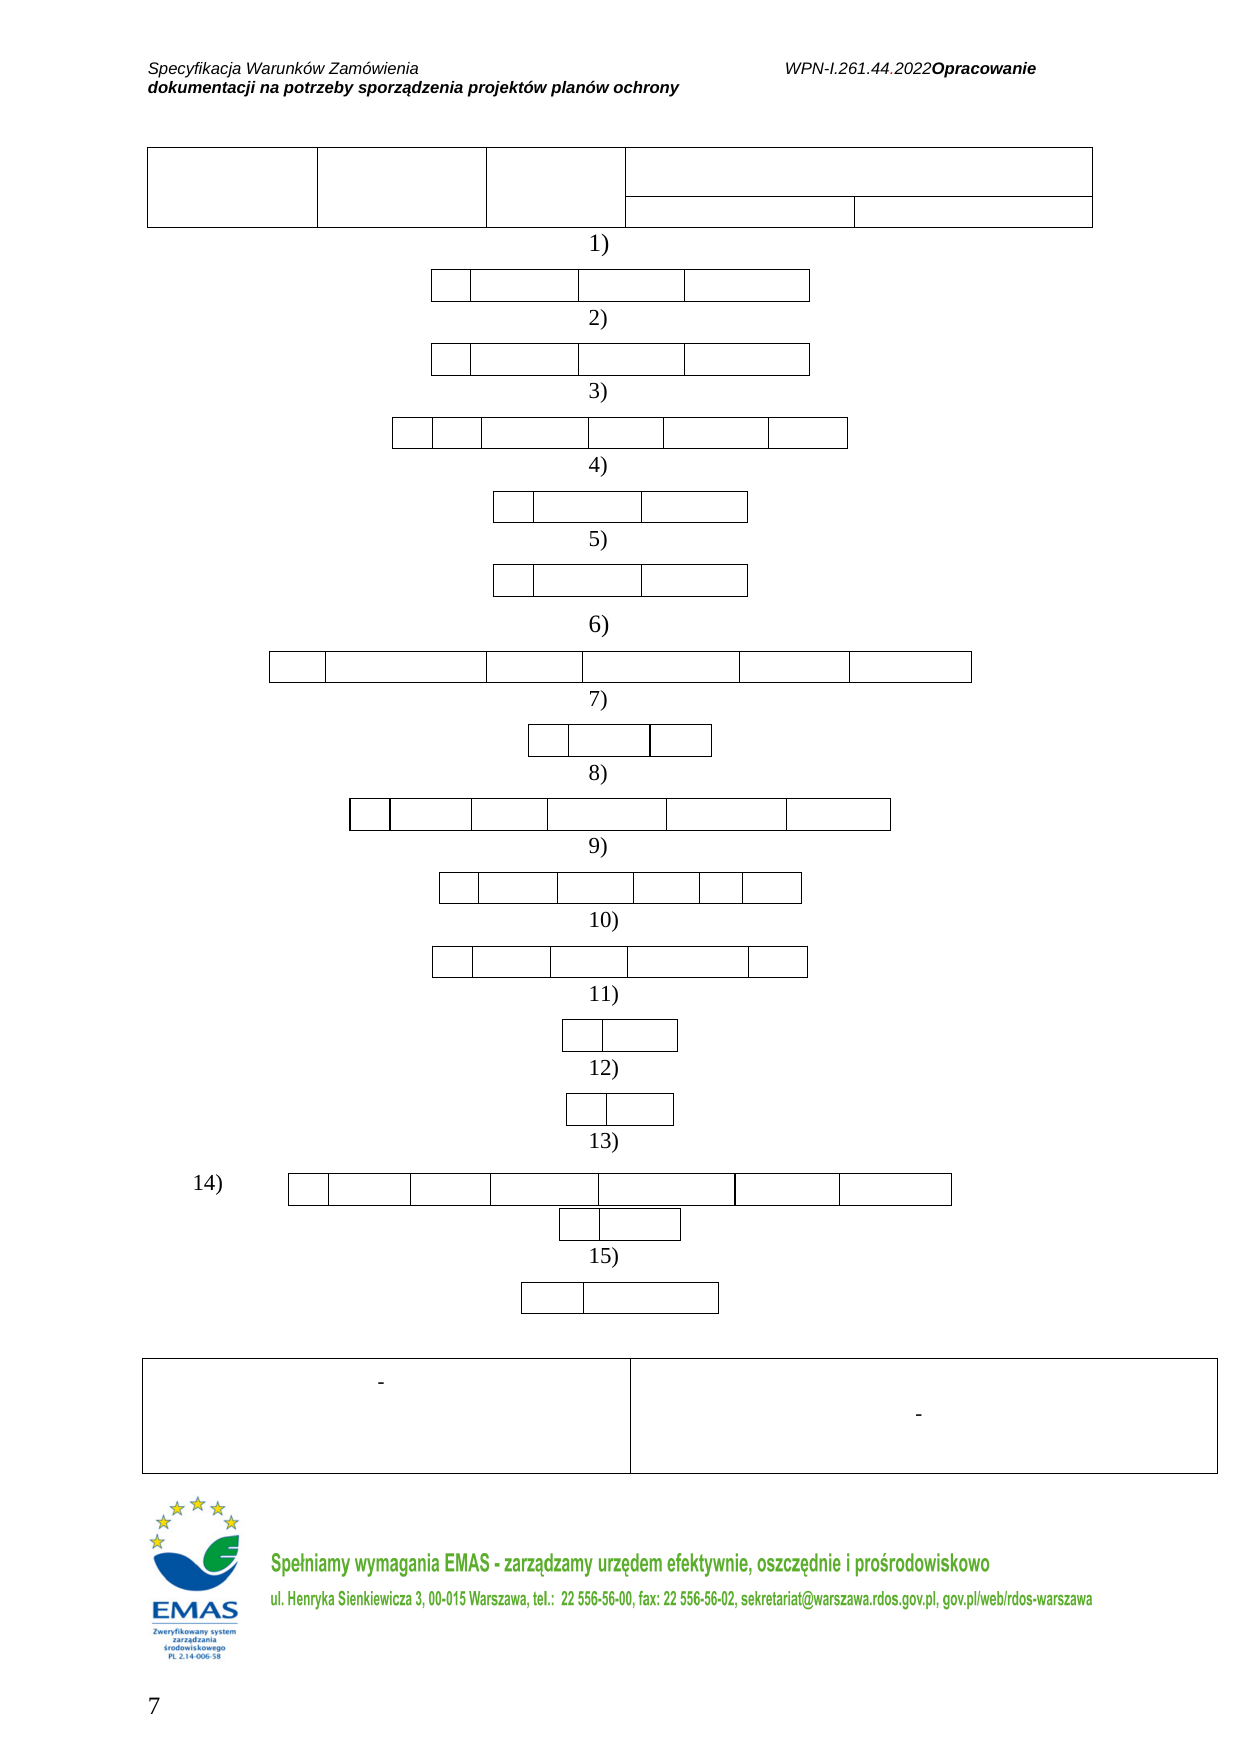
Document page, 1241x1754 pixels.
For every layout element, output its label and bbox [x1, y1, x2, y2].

table_header [432, 270, 470, 301]
table_header [148, 148, 317, 227]
table_header [494, 565, 533, 596]
table_header [667, 799, 786, 829]
table_header [599, 1174, 734, 1205]
table_header [850, 652, 971, 682]
table_header [563, 1020, 602, 1051]
table_header [351, 799, 389, 829]
table_header [529, 725, 568, 756]
table_header [487, 652, 582, 682]
table_header [685, 270, 809, 301]
table_header [642, 565, 747, 596]
table_header [685, 344, 809, 374]
table_header [664, 418, 768, 448]
table_header [607, 1094, 673, 1124]
table_header [634, 873, 699, 903]
table_header [534, 492, 641, 522]
table_header [840, 1174, 951, 1205]
table_cell [855, 197, 1092, 227]
table_header [494, 492, 533, 522]
table_header [472, 799, 547, 829]
table_header [642, 492, 747, 522]
table_header [471, 270, 578, 301]
table_header [749, 947, 807, 977]
table_header [560, 1209, 599, 1239]
table_header [583, 652, 739, 682]
table_header [700, 873, 742, 903]
table_header [558, 873, 633, 903]
table_header [432, 344, 470, 374]
table_header [743, 873, 801, 903]
table_header [270, 652, 325, 682]
table_header [600, 1209, 680, 1239]
table_header [329, 1174, 410, 1205]
table_header [522, 1283, 583, 1313]
table_header [393, 418, 432, 448]
table_header [433, 418, 481, 448]
table_header [482, 418, 588, 448]
table_header [740, 652, 849, 682]
table_header [487, 148, 625, 227]
table_header [289, 1174, 328, 1205]
table_header [551, 947, 627, 977]
table_header [584, 1283, 718, 1313]
table_header [651, 725, 711, 756]
table_header [589, 418, 663, 448]
table_header [579, 270, 684, 301]
table_header [569, 725, 649, 756]
table_header [318, 148, 486, 227]
table_header [326, 652, 486, 682]
table_header [479, 873, 557, 903]
table_cell [626, 197, 854, 227]
table_header [548, 799, 666, 829]
table_header [631, 1359, 1217, 1472]
table_header [473, 947, 550, 977]
table_header [567, 1094, 606, 1124]
table_header [736, 1174, 839, 1205]
table_header [534, 565, 641, 596]
table_header [628, 947, 748, 977]
table_header [433, 947, 472, 977]
table_header [143, 1359, 630, 1472]
table_header [471, 344, 578, 374]
table_header [787, 799, 890, 829]
table_header [603, 1020, 677, 1051]
picture [147, 1493, 1093, 1663]
table_header [491, 1174, 598, 1205]
table_header [769, 418, 847, 448]
table_header [440, 873, 478, 903]
table_header [391, 799, 471, 829]
table_header [579, 344, 684, 374]
table_header [411, 1174, 490, 1205]
table_header [626, 148, 1092, 196]
